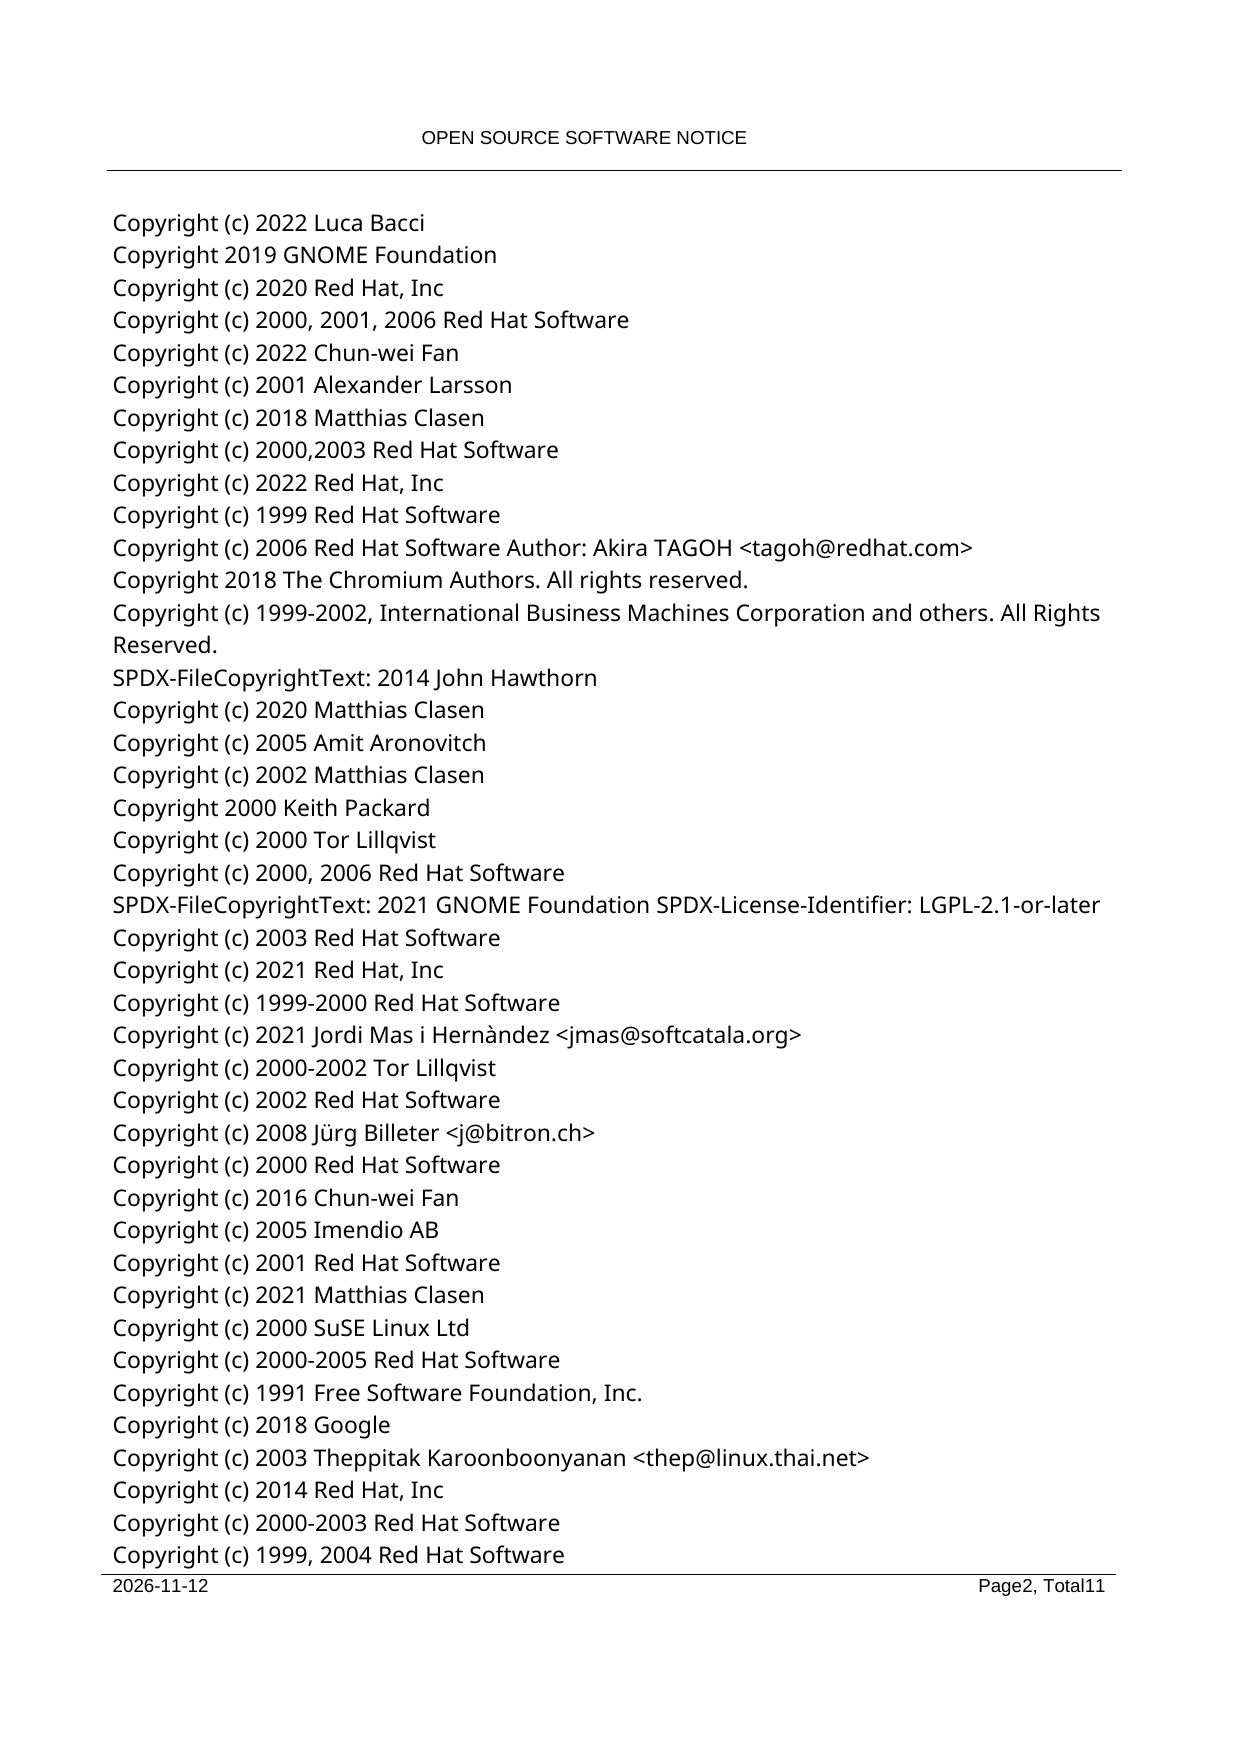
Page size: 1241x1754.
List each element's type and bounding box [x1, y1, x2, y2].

text [112, 206, 1128, 1571]
